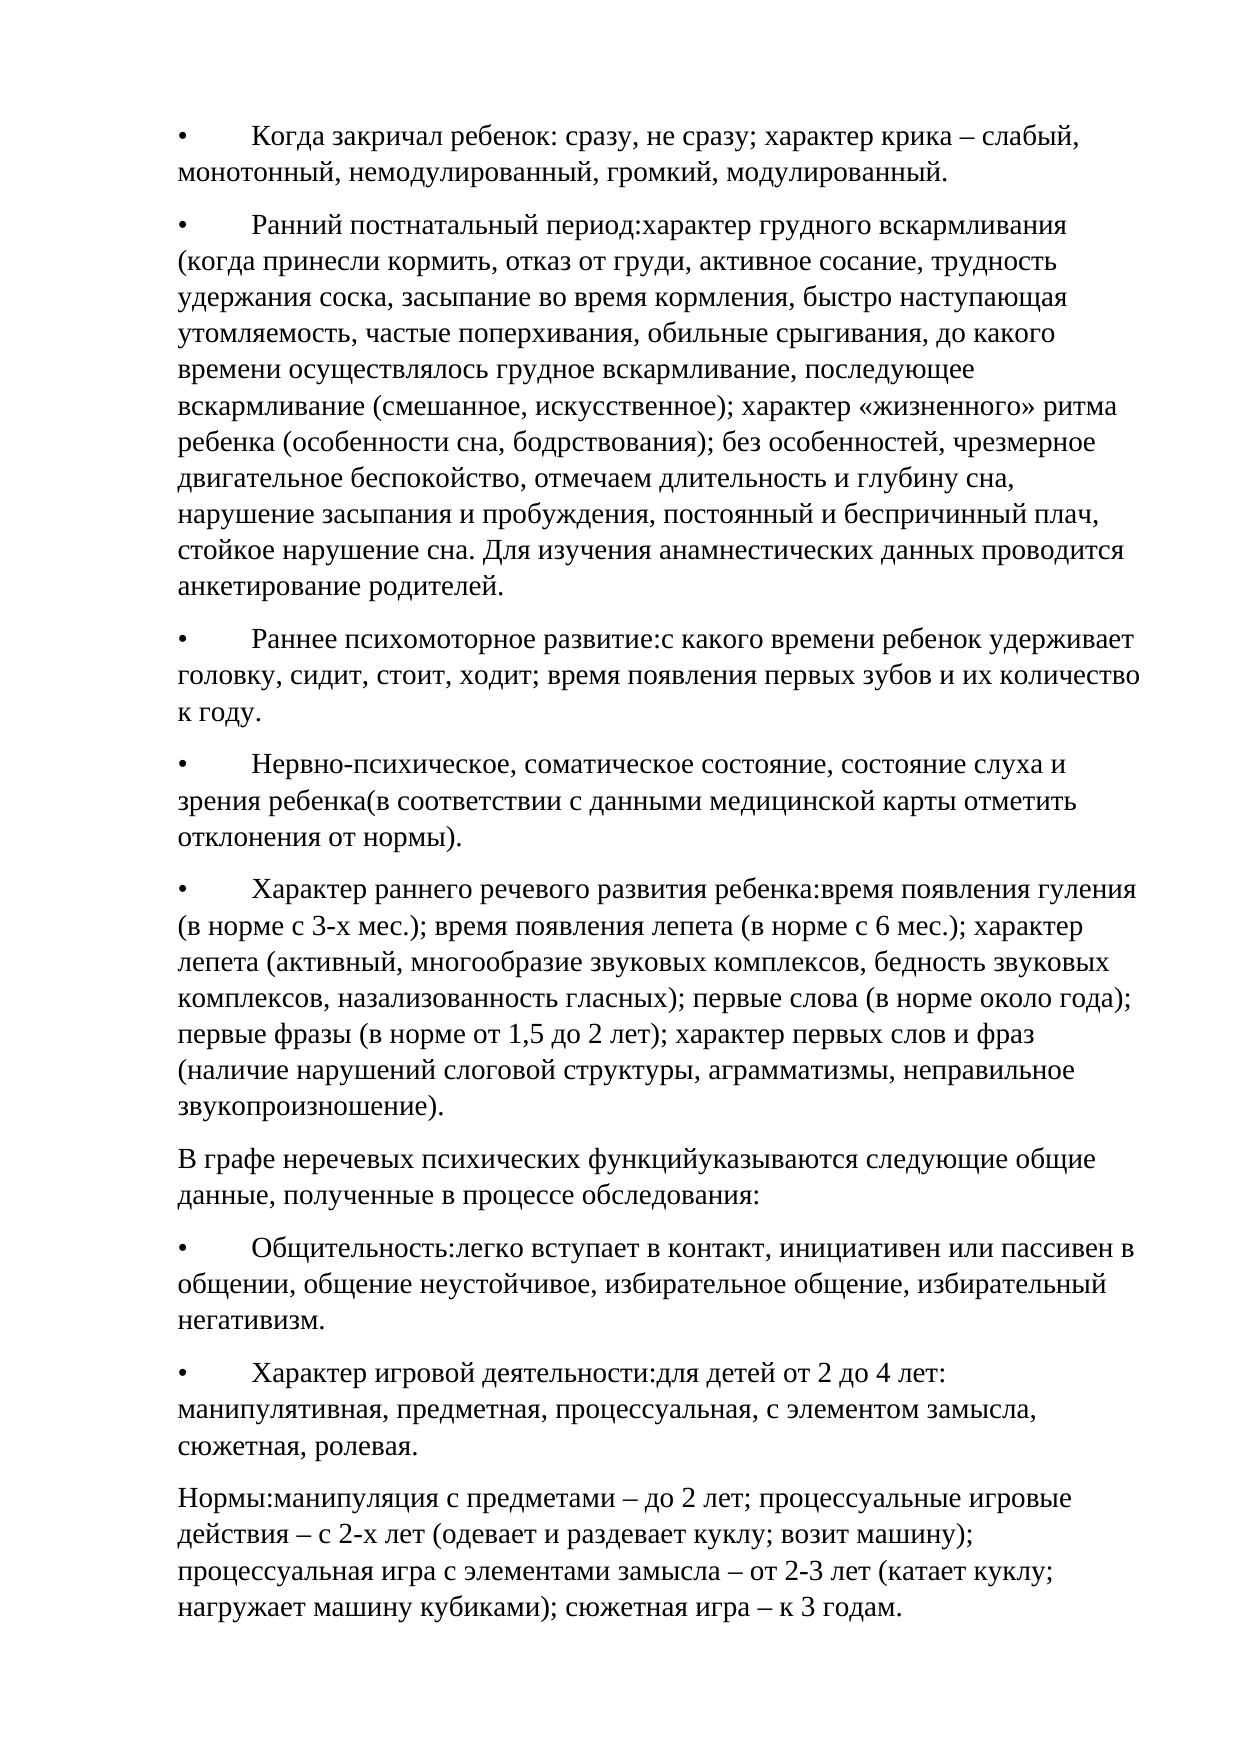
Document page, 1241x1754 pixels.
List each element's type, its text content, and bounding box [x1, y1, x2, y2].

text • Раннее психомоторное развитие:с какого времени ребенок удерживает головку, сидит, стоит, ходит; время появления первых зубов и их количество к году. [177, 621, 1152, 727]
text В графе неречевых психических функцийуказываются следующие общие данные, полученные в процессе обследования: [177, 1141, 1152, 1211]
text • Нервно-психическое, соматическое состояние, состояние слуха и зрения ребенка(в соответствии с данными медицинской карты отметить отклонения от нормы). [177, 746, 1152, 852]
text • Ранний постнатальный период:характер грудного вскармливания (когда принесли кормить, отказ от груди, активное сосание, трудность удержания соска, засыпание во время кормления, быстро наступающая утомляемость, частые поперхивания, обильные срыгивания, до какого времени осуществлялось грудное вскармливание, последующее вскармливание (смешанное, искусственное); характер «жизненного» ритма ребенка (особенности сна, бодрствования); без особенностей, чрезмерное двигательное беспокойство, отмечаем длительность и глубину сна, нарушение засыпания и пробуждения, постоянный и беспричинный плач, стойкое нарушение сна. Для изучения анамнестических данных проводится анкетирование родителей. [177, 207, 1152, 602]
text • Характер раннего речевого развития ребенка:время появления гуления (в норме с 3-х мес.); время появления лепета (в норме с 6 мес.); характер лепета (активный, многообразие звуковых комплексов, бедность звуковых комплексов, назализованность гласных); первые слова (в норме около года); первые фразы (в норме от 1,5 до 2 лет); характер первых слов и фраз (наличие нарушений слоговой структуры, аграмматизмы, неправильное звукопроизношение). [177, 872, 1152, 1122]
text • Общительность:легко вступает в контакт, инициативен или пассивен в общении, общение неустойчивое, избирательное общение, избирательный негативизм. [177, 1230, 1152, 1336]
text • Характер игровой деятельности:для детей от 2 до 4 лет: манипулятивная, предметная, процессуальная, с элементом замысла, сюжетная, ролевая. [177, 1355, 1152, 1461]
text Нормы:манипуляция с предметами – до 2 лет; процессуальные игровые действия – с 2-х лет (одевает и раздевает куклу; возит машину); процессуальная игра с элементами замысла – от 2-3 лет (катает куклу; нагружает машину кубиками); сюжетная игра – к 3 годам. [177, 1480, 1152, 1622]
text • Когда закричал ребенок: сразу, не сразу; характер крика – слабый, монотонный, немодулированный, громкий, модулированный. [177, 118, 1152, 188]
